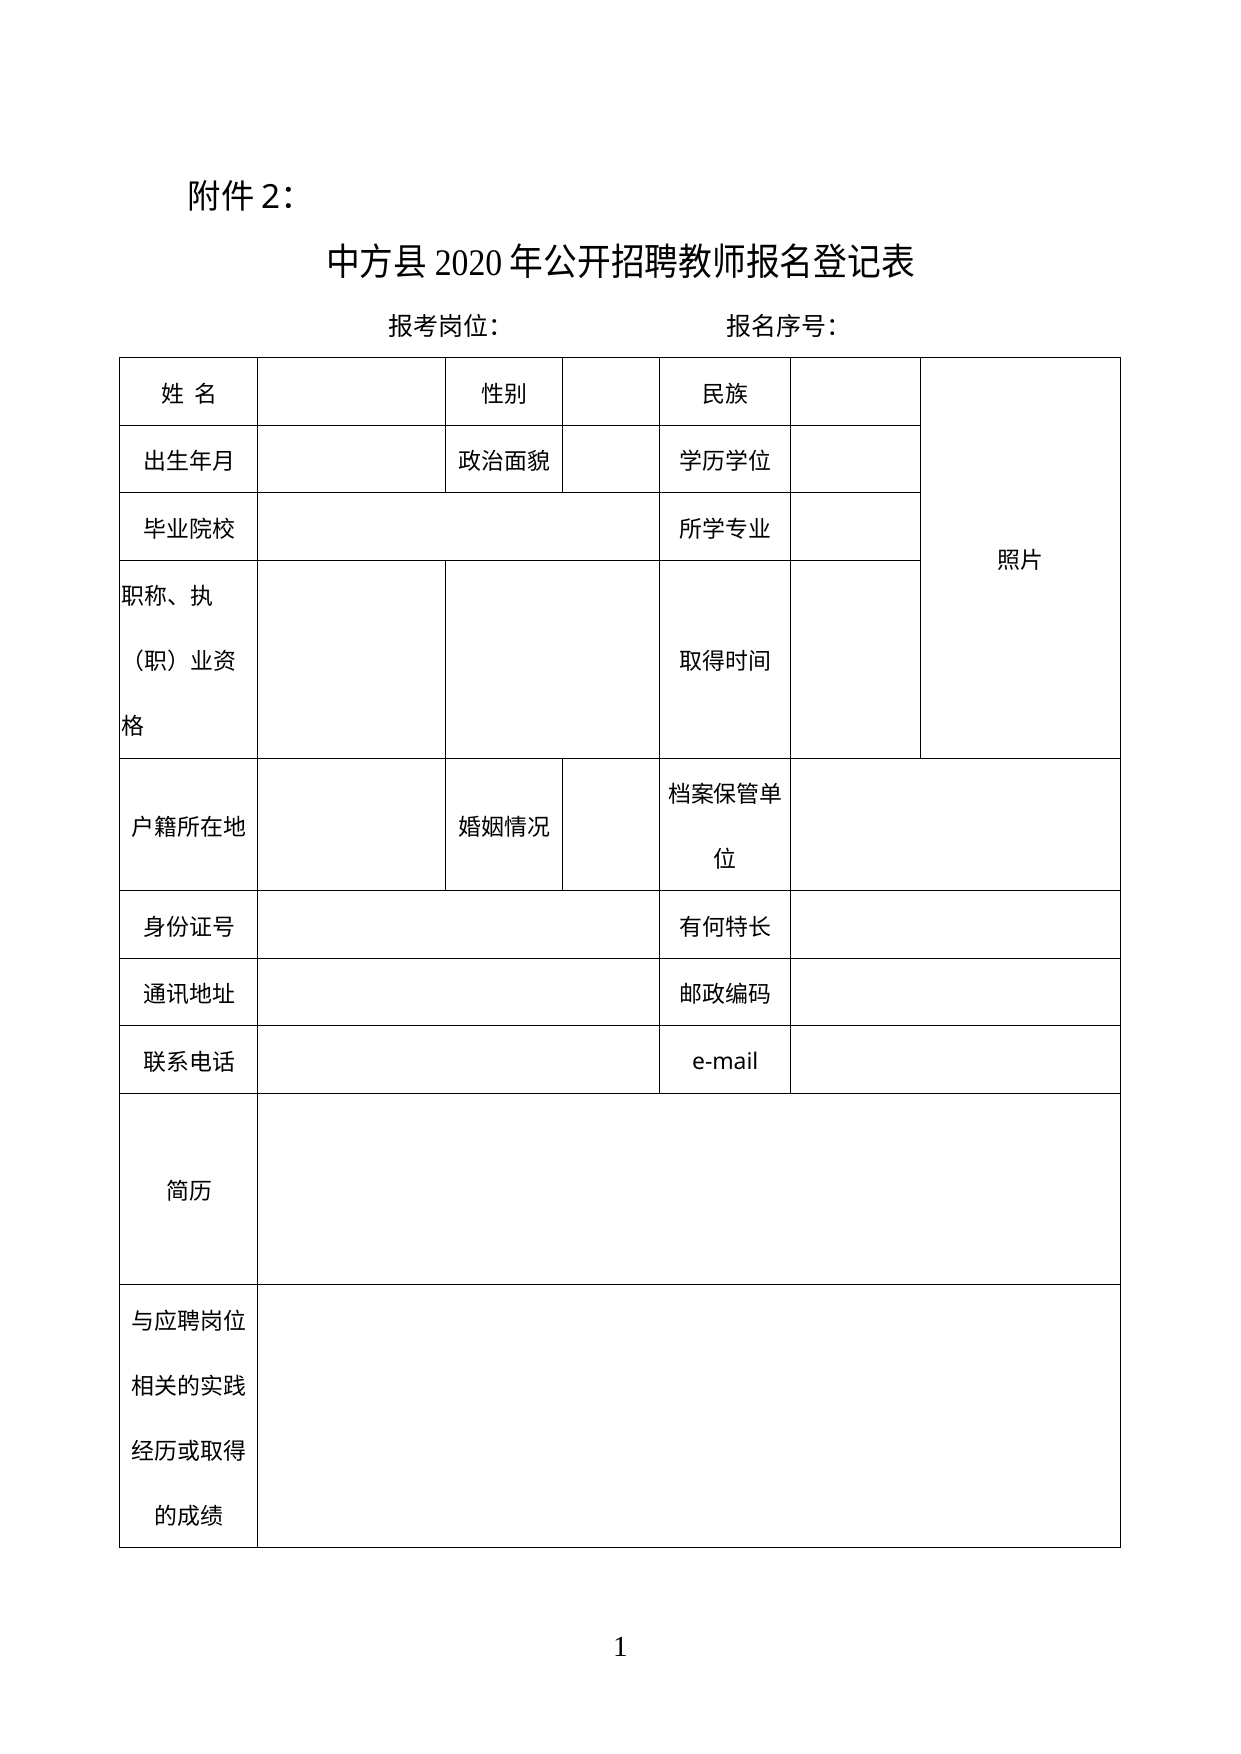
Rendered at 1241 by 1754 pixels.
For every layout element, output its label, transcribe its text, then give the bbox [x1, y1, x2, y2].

text 中方县2020年公开招聘教师报名登记表 [187, 227, 1053, 292]
table_cell [258, 759, 445, 890]
table_cell 与应聘岗位相关的实践经历或取得的成绩 [120, 1285, 257, 1547]
table_cell [791, 1026, 1120, 1093]
table_cell 政治面貌 [446, 426, 562, 492]
table_header [563, 358, 659, 424]
table_cell 学历学位 [660, 426, 790, 492]
table_cell 取得时间 [660, 561, 790, 757]
table_cell [258, 959, 659, 1025]
table_cell [258, 1094, 1120, 1284]
text 报考岗位： 报名序号： [187, 292, 1053, 357]
table_cell 出生年月 [120, 426, 257, 492]
table_cell 身份证号 [120, 891, 257, 958]
table_cell [258, 493, 659, 560]
table_cell 毕业院校 [120, 493, 257, 560]
table_cell [791, 493, 920, 560]
table_cell 联系电话 [120, 1026, 257, 1093]
table_cell 有何特长 [660, 891, 790, 958]
table_cell [791, 891, 1120, 958]
table_cell [791, 759, 1120, 890]
table_cell e-mail [660, 1026, 790, 1093]
table_cell 所学专业 [660, 493, 790, 560]
table_cell [791, 426, 920, 492]
table_header [258, 358, 445, 424]
table_cell 职称、执（职）业资格 [120, 561, 257, 757]
table_cell [446, 561, 659, 757]
table_cell [563, 759, 659, 890]
table_cell 通讯地址 [120, 959, 257, 1025]
table_header [791, 358, 920, 424]
table_cell [258, 1285, 1120, 1547]
table_cell 邮政编码 [660, 959, 790, 1025]
table_header 姓 名 [120, 358, 257, 424]
table_cell 婚姻情况 [446, 759, 562, 890]
table_cell [258, 1026, 659, 1093]
table_cell [791, 959, 1120, 1025]
table_cell 户籍所在地 [120, 759, 257, 890]
table_cell [258, 561, 445, 757]
text 附件2： [187, 162, 1053, 227]
table_cell [258, 426, 445, 492]
table_cell 档案保管单位 [660, 759, 790, 890]
table_cell [563, 426, 659, 492]
table_cell 简历 [120, 1094, 257, 1284]
table_cell [791, 561, 920, 757]
table_header 性别 [446, 358, 562, 424]
table_header 照片 [921, 358, 1120, 757]
table_header 民族 [660, 358, 790, 424]
table_cell [258, 891, 659, 958]
